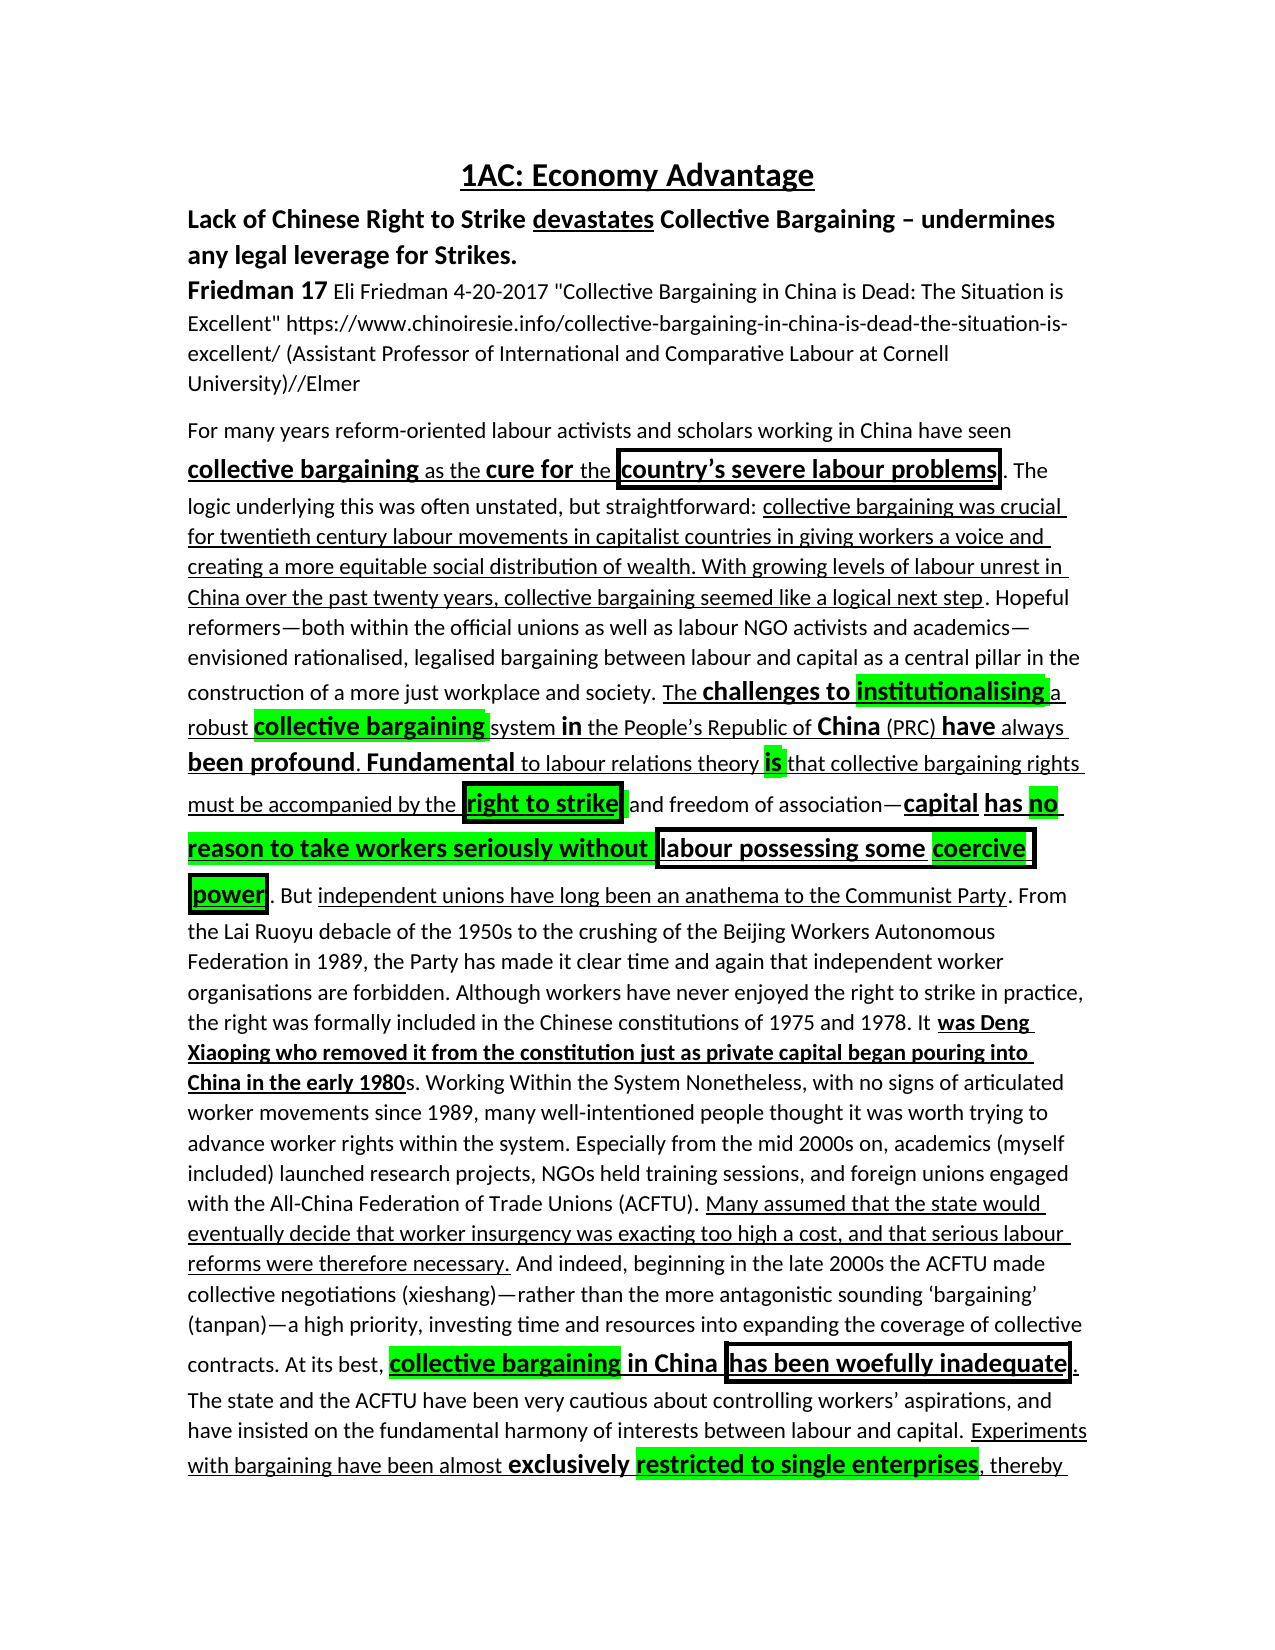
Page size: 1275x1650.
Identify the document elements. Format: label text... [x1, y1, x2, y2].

text Friedman 17 Eli Friedman 4-20-2017 "Collective Bargaining in China is Dead: The Situation is Excellent" https://www.chinoiresie.info/collective-bargaining-in-china-is-dead-the-situation-is-excellent/ (Assistant Professor of International and Comparative Labour at Cornell University)//Elmer [187, 273, 1087, 397]
subtitle Lack of Chinese Right to Strike devastates Collective Bargaining – undermines any legal leverage for Strikes. [187, 202, 1087, 271]
subtitle 1AC: Economy Advantage [187, 154, 1087, 195]
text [187, 416, 1087, 1480]
